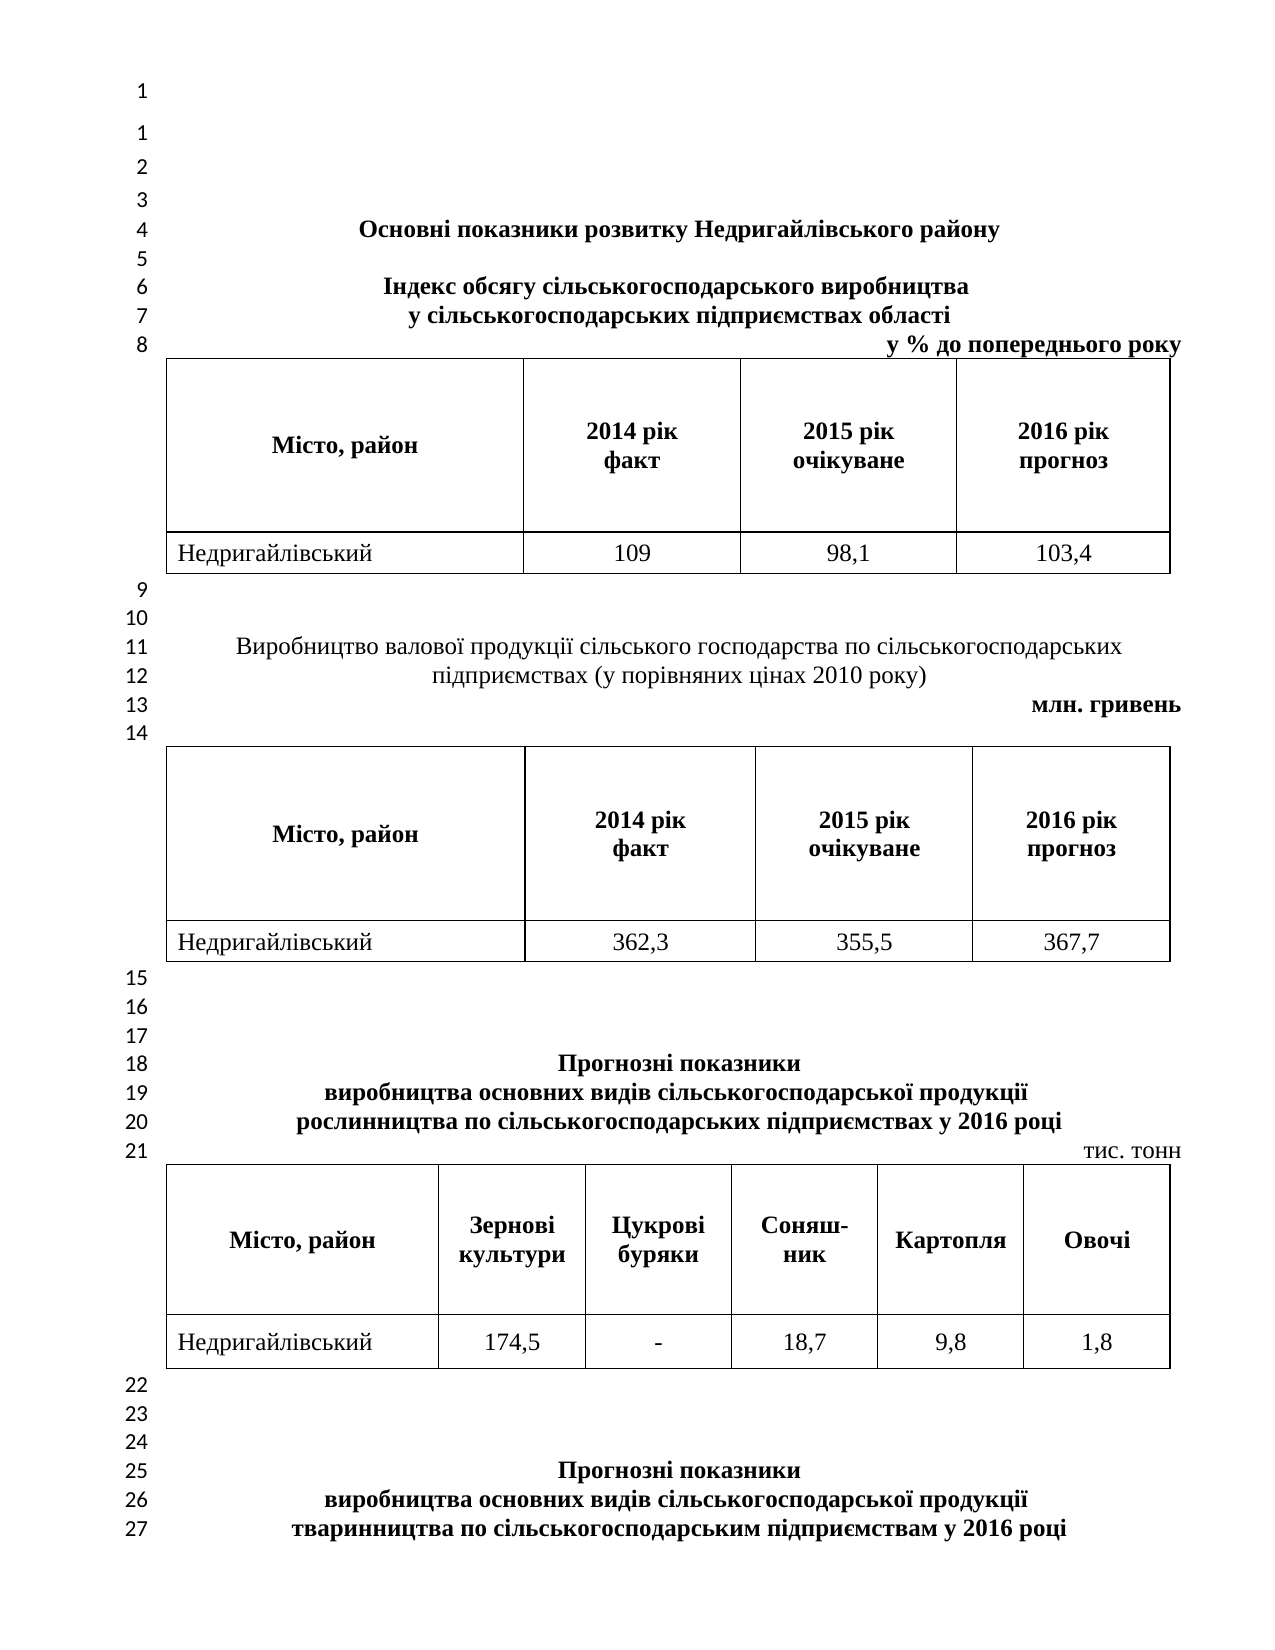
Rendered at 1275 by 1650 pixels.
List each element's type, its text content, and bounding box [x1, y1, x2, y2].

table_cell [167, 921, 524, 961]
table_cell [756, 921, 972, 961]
text виробництва основних видів сільськогосподарської продукції рослинництва по сільськогосподарських підприємствах у 2016 році [177, 1077, 1181, 1135]
text у % до попереднього року [177, 329, 1181, 358]
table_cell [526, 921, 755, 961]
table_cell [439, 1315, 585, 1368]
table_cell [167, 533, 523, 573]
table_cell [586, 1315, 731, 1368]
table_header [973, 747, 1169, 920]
text Індекс обсягу сільськогосподарського виробництва у сільськогосподарських підприємствах області [177, 271, 1181, 329]
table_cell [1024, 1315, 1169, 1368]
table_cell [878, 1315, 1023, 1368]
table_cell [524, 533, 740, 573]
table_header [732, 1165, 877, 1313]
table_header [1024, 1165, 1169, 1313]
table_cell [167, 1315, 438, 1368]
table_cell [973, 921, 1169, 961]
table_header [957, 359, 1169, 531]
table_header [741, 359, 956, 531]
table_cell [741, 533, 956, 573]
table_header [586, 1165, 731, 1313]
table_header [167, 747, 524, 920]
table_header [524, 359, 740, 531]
text Виробництво валової продукції сільського господарства по сільськогосподарських підприємствах (у порівняних цінах 2010 року) [177, 631, 1181, 689]
text Основні показники розвитку Недригайлівського району [177, 214, 1181, 243]
text тис. тонн [177, 1135, 1181, 1163]
text Прогнозні показники [177, 1455, 1181, 1484]
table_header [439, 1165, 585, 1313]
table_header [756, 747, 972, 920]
text Прогнозні показники [177, 1048, 1181, 1077]
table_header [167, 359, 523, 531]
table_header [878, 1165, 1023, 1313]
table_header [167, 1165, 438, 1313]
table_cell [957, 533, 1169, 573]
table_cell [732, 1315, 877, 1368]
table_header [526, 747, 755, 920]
text млн. гривень [177, 689, 1181, 717]
text виробництва основних видів сільськогосподарської продукції тваринництва по сільськогосподарським підприємствам у 2016 році [177, 1484, 1181, 1541]
